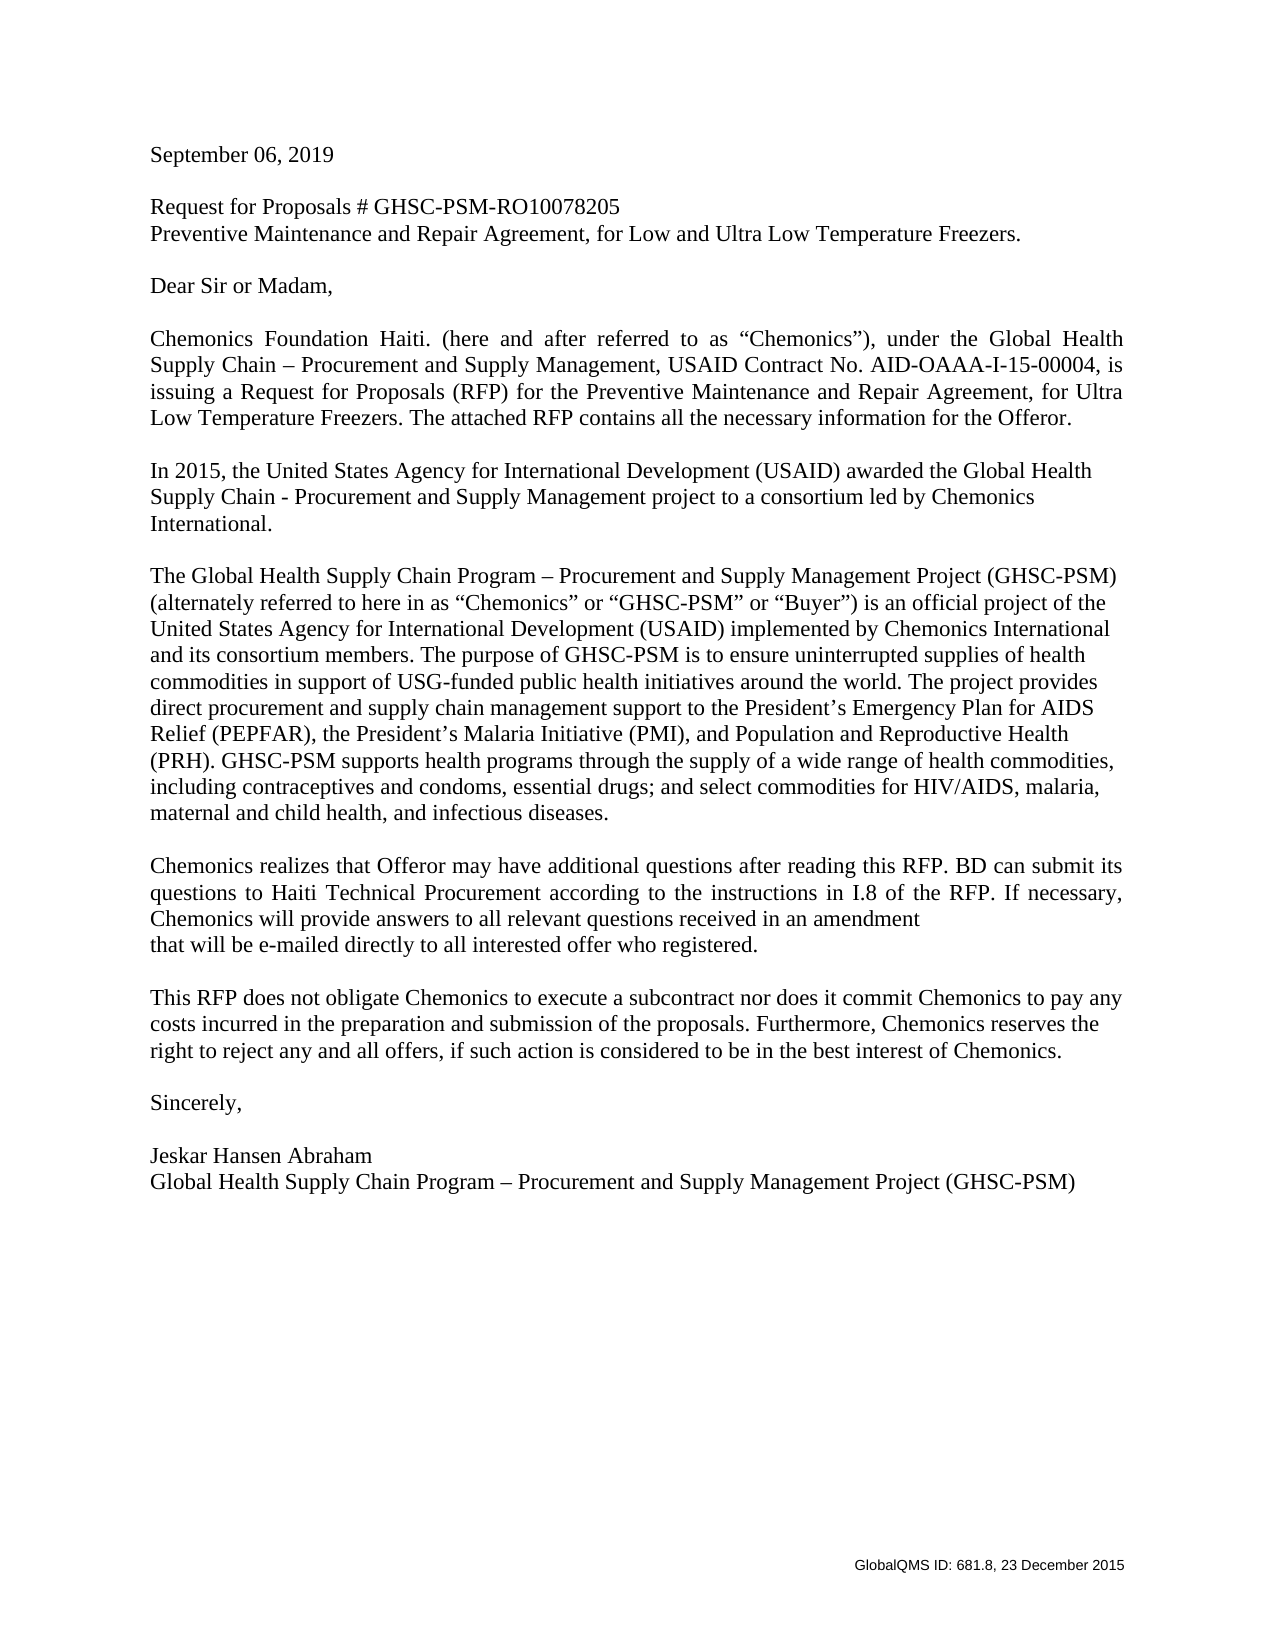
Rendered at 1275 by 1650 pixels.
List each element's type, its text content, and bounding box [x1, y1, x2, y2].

text Jeskar Hansen Abraham [150, 1142, 1125, 1168]
text including contraceptives and condoms, essential drugs; and select commodities for HIV/AIDS, malaria, [150, 773, 1125, 799]
text Supply Chain - Procurement and Supply Management project to a consortium led by Chemonics [150, 483, 1125, 509]
text Relief (PEPFAR), the President’s Malaria Initiative (PMI), and Population and Reproductive Health [150, 720, 1125, 747]
text Chemonics realizes that Offeror may have additional questions after reading this RFP. BD can submit its questions to Haiti Technical Procurement according to the instructions in I.8 of the RFP. If necessary, Chemonics will provide answers to all relevant questions received in an amendment [150, 852, 1125, 931]
text direct procurement and supply chain management support to the President’s Emergency Plan for AIDS [150, 694, 1125, 720]
text (PRH). GHSC-PSM supports health programs through the supply of a wide range of health commodities, [150, 747, 1125, 773]
text costs incurred in the preparation and submission of the proposals. Furthermore, Chemonics reserves the [150, 1010, 1125, 1037]
text maternal and child health, and infectious diseases. [150, 799, 1125, 826]
text The Global Health Supply Chain Program – Procurement and Supply Management Project (GHSC-PSM) [150, 562, 1125, 589]
text International. [150, 509, 1125, 536]
text United States Agency for International Development (USAID) implemented by Chemonics International [150, 615, 1125, 641]
text In 2015, the United States Agency for International Development (USAID) awarded the Global Health [150, 457, 1125, 483]
text Sincerely, [150, 1089, 1125, 1116]
text Chemonics Foundation Haiti. (here and after referred to as “Chemonics”), under the Global Health Supply Chain – Procurement and Supply Management, USAID Contract No. AID-OAAA-I-15-00004, is issuing a Request for Proposals (RFP) for the Preventive Maintenance and Repair Agreement, for Ultra Low Temperature Freezers. The attached RFP contains all the necessary information for the Offeror. [150, 325, 1125, 431]
text September 06, 2019 [150, 141, 1125, 167]
text Dear Sir or Madam, [150, 272, 1125, 299]
text (alternately referred to here in as “Chemonics” or “GHSC-PSM” or “Buyer”) is an official project of the [150, 589, 1125, 615]
text Global Health Supply Chain Program – Procurement and Supply Management Project (GHSC-PSM) [150, 1168, 1125, 1195]
text that will be e-mailed directly to all interested offer who registered. [150, 931, 1125, 958]
text right to reject any and all offers, if such action is considered to be in the best interest of Chemonics. [150, 1037, 1125, 1063]
text Request for Proposals # GHSC-PSM-RO10078205 [150, 193, 1125, 220]
text Preventive Maintenance and Repair Agreement, for Low and Ultra Low Temperature Freezers. [150, 220, 1125, 246]
text This RFP does not obligate Chemonics to execute a subcontract nor does it commit Chemonics to pay any [150, 984, 1125, 1010]
text and its consortium members. The purpose of GHSC-PSM is to ensure uninterrupted supplies of health [150, 641, 1125, 668]
text commodities in support of USG-funded public health initiatives around the world. The project provides [150, 668, 1125, 694]
